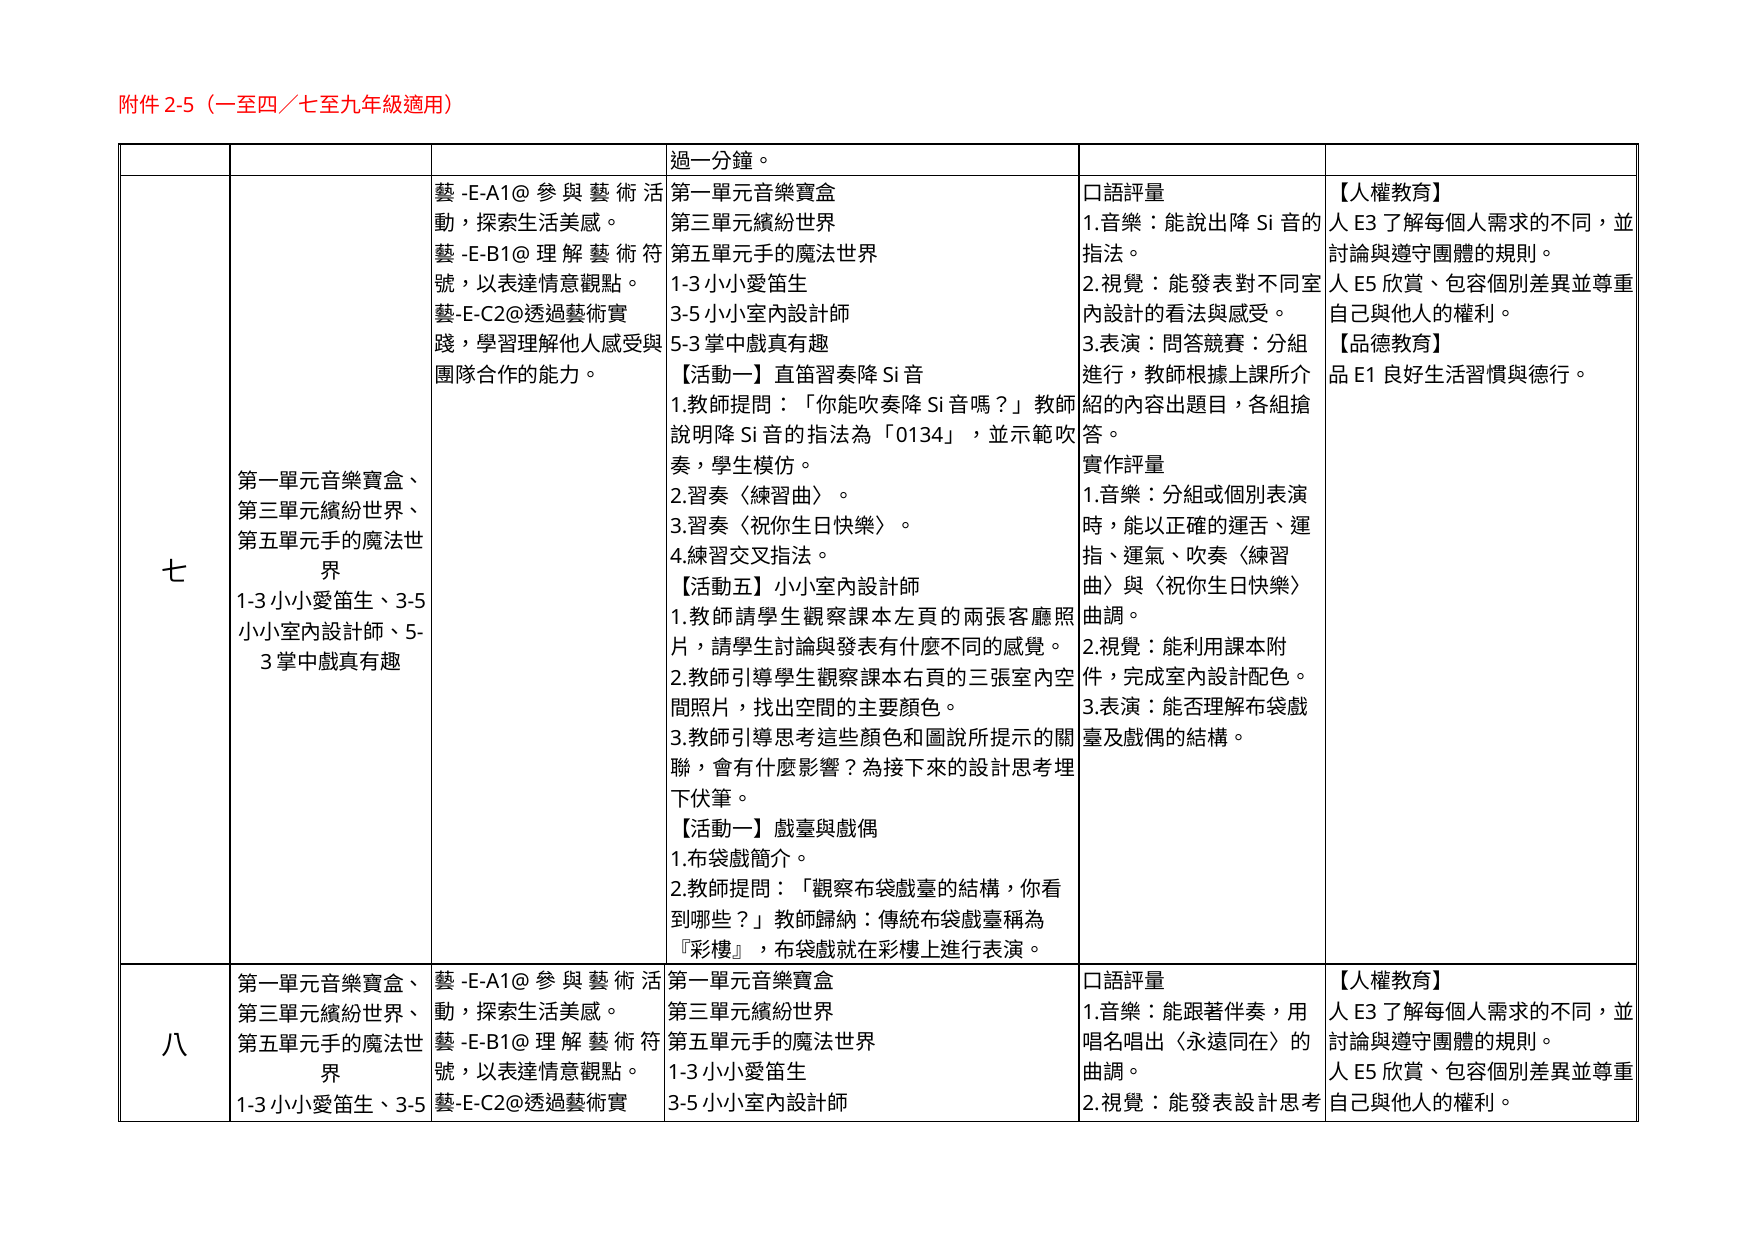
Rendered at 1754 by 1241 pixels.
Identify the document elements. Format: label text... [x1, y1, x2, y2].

table_cell 【人權教育】 人E3 了解每個人需求的不同，並討論與遵守團體的規則。 人E5 欣賞、包容個別差異並尊重自己與他人的權利。 【品德教育】 品E1 良好生活習慣與德行。 [1326, 176, 1636, 963]
table_cell 口語評量 1.音樂：能說出降 Si 音的指法。 2.視覺：能發表對不同室內設計的看法與感受。 3.表演：問答競賽：分組進行，教師根據上課所介紹的內容出題目，各組搶答。 實作評量 1.音樂：分組或個別表演時，能以正確的運舌、運指、運氣、吹奏〈練習曲〉與〈祝你生日快樂〉曲調。 2.視覺：能利用課本附件，完成室內設計配色。 3.表演：能否理解布袋戲臺及戲偶的結構。 [1080, 176, 1325, 963]
table_cell 七 [121, 176, 229, 963]
table_cell 八 [121, 965, 229, 1121]
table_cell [667, 145, 1078, 175]
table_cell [231, 145, 431, 175]
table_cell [1080, 145, 1325, 175]
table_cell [665, 965, 1078, 1121]
table_cell 第一單元音樂寶盒 第三單元繽紛世界 第五單元手的魔法世界 1-3小小愛笛生 3-5小小室內設計師 5-3掌中戲真有趣 【活動一】直笛習奏降Si音 1.教師提問：「你能吹奏降Si音嗎？」教師說明降Si音的指法為「0134」，並示範吹奏，學生模仿。 2.習奏〈練習曲〉。 3.習奏〈祝你生日快樂〉。 4.練習交叉指法。 【活動五】小小室內設計師 1.教師請學生觀察課本左頁的兩張客廳照片，請學生討論與發表有什麼不同的感覺。 2.教師引導學生觀察課本右頁的三張室內空間照片，找出空間的主要顏色。 3.教師引導思考這些顏色和圖說所提示的關聯，會有什麼影響？為接下來的設計思考埋下伏筆。 【活動一】戲臺與戲偶 1.布袋戲簡介。 2.教師提問：「觀察布袋戲臺的結構，你看到哪些？」教師歸納：傳統布袋戲臺稱為『彩樓』，布袋戲就在彩樓上進行表演。 [667, 176, 1078, 963]
table_cell 藝-E-A1@參與藝術活動，探索生活美感。 藝-E-B1@理解藝術符號，以表達情意觀點。 藝-E-C2@透過藝術實踐，學習理解他人感受與團隊合作的能力。 [432, 176, 666, 963]
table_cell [231, 965, 431, 1121]
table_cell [1326, 965, 1636, 1121]
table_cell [432, 145, 666, 175]
table_cell 第一單元音樂寶盒、第三單元繽紛世界、第五單元手的魔法世界 1-3小小愛笛生、3-5小小室內設計師、5-3掌中戲真有趣 [231, 176, 431, 963]
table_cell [1080, 965, 1325, 1121]
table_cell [1326, 145, 1636, 175]
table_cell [432, 965, 664, 1121]
table_cell 六 [121, 145, 229, 175]
